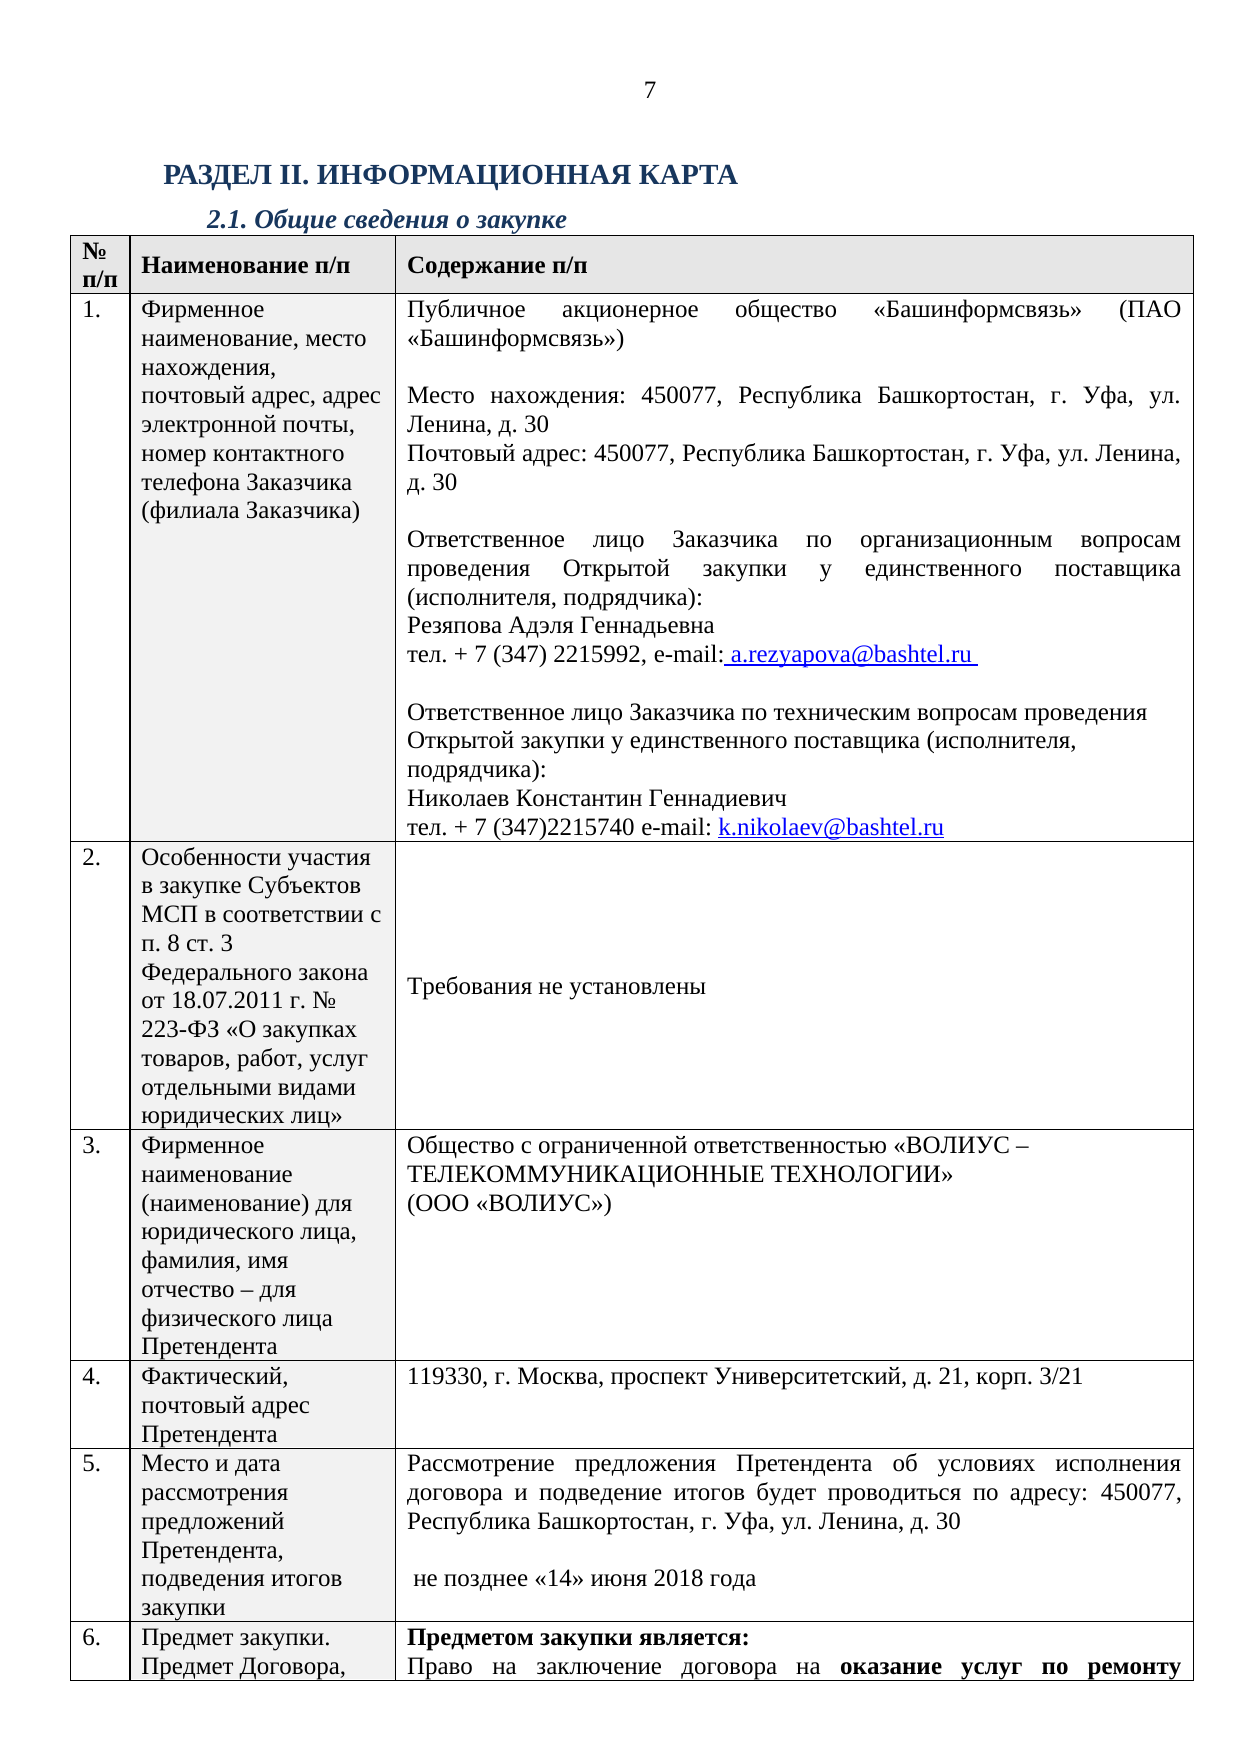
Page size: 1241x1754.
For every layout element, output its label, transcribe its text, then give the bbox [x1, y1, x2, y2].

table_cell Общество с ограниченной ответственностью «ВОЛИУС – ТЕЛЕКОММУНИКАЦИОННЫЕ ТЕХНОЛОГИИ» (ООО «ВОЛИУС») [396, 1130, 1193, 1360]
table_cell [71, 1449, 129, 1621]
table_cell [131, 1622, 395, 1679]
table_cell [71, 1622, 129, 1679]
table_header № п/п [71, 236, 129, 293]
table_cell Особенности участия в закупке Субъектов МСП в соответствии с п. 8 ст. 3 Федерального закона от 18.07.2011 г. № 223-ФЗ «О закупках товаров, работ, услуг отдельными видами юридических лиц» [131, 842, 395, 1129]
table_cell Фактический, почтовый адрес Претендента [131, 1361, 395, 1447]
table_cell [71, 842, 129, 1129]
table_cell Фирменное наименование, место нахождения, почтовый адрес, адрес электронной почты, номер контактного телефона Заказчика (филиала Заказчика) [131, 294, 395, 841]
table_cell 119330, г. Москва, проспект Университетский, д. 21, корп. 3/21 [396, 1361, 1193, 1447]
table_cell [71, 1361, 129, 1447]
table_cell Рассмотрение предложения Претендента об условиях исполнения договора и подведение итогов будет проводиться по адресу: 450077, Республика Башкортостан, г. Уфа, ул. Ленина, д. 30 не позднее «14» июня 2018 года [396, 1449, 1193, 1621]
table_cell Публичное акционерное общество «Башинформсвязь» (ПАО «Башинформсвязь») Место нахождения: 450077, Республика Башкортостан, г. Уфа, ул. Ленина, д. 30 Почтовый адрес: 450077, Республика Башкортостан, г. Уфа, ул. Ленина, д. 30 Ответственное лицо Заказчика по организационным вопросам проведения Открытой закупки у единственного поставщика (исполнителя, подрядчика): Резяпова Адэля Геннадьевна тел. + 7 (347) 2215992, e-mail: a.rezyapova@bashtel.ru Ответственное лицо Заказчика по техническим вопросам проведения Открытой закупки у единственного поставщика (исполнителя, подрядчика): Николаев Константин Геннадиевич тел. + 7 (347)2215740 e-mail: k.nikolaev@bashtel.ru [396, 294, 1193, 841]
subtitle РАЗДЕЛ II. ИНФОРМАЦИОННАЯ КАРТА [163, 157, 1181, 191]
subtitle 2.1. Общие сведения о закупке [207, 203, 1181, 235]
table_cell [71, 294, 129, 841]
table_cell Требования не установлены [396, 842, 1193, 1129]
table_header Наименование п/п [131, 236, 395, 293]
table_cell Место и дата рассмотрения предложений Претендента, подведения итогов закупки [131, 1449, 395, 1621]
table_header Содержание п/п [396, 236, 1193, 293]
table_cell Фирменное наименование (наименование) для юридического лица, фамилия, имя отчество – для физического лица Претендента [131, 1130, 395, 1360]
table_cell [71, 1130, 129, 1360]
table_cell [396, 1622, 1193, 1679]
